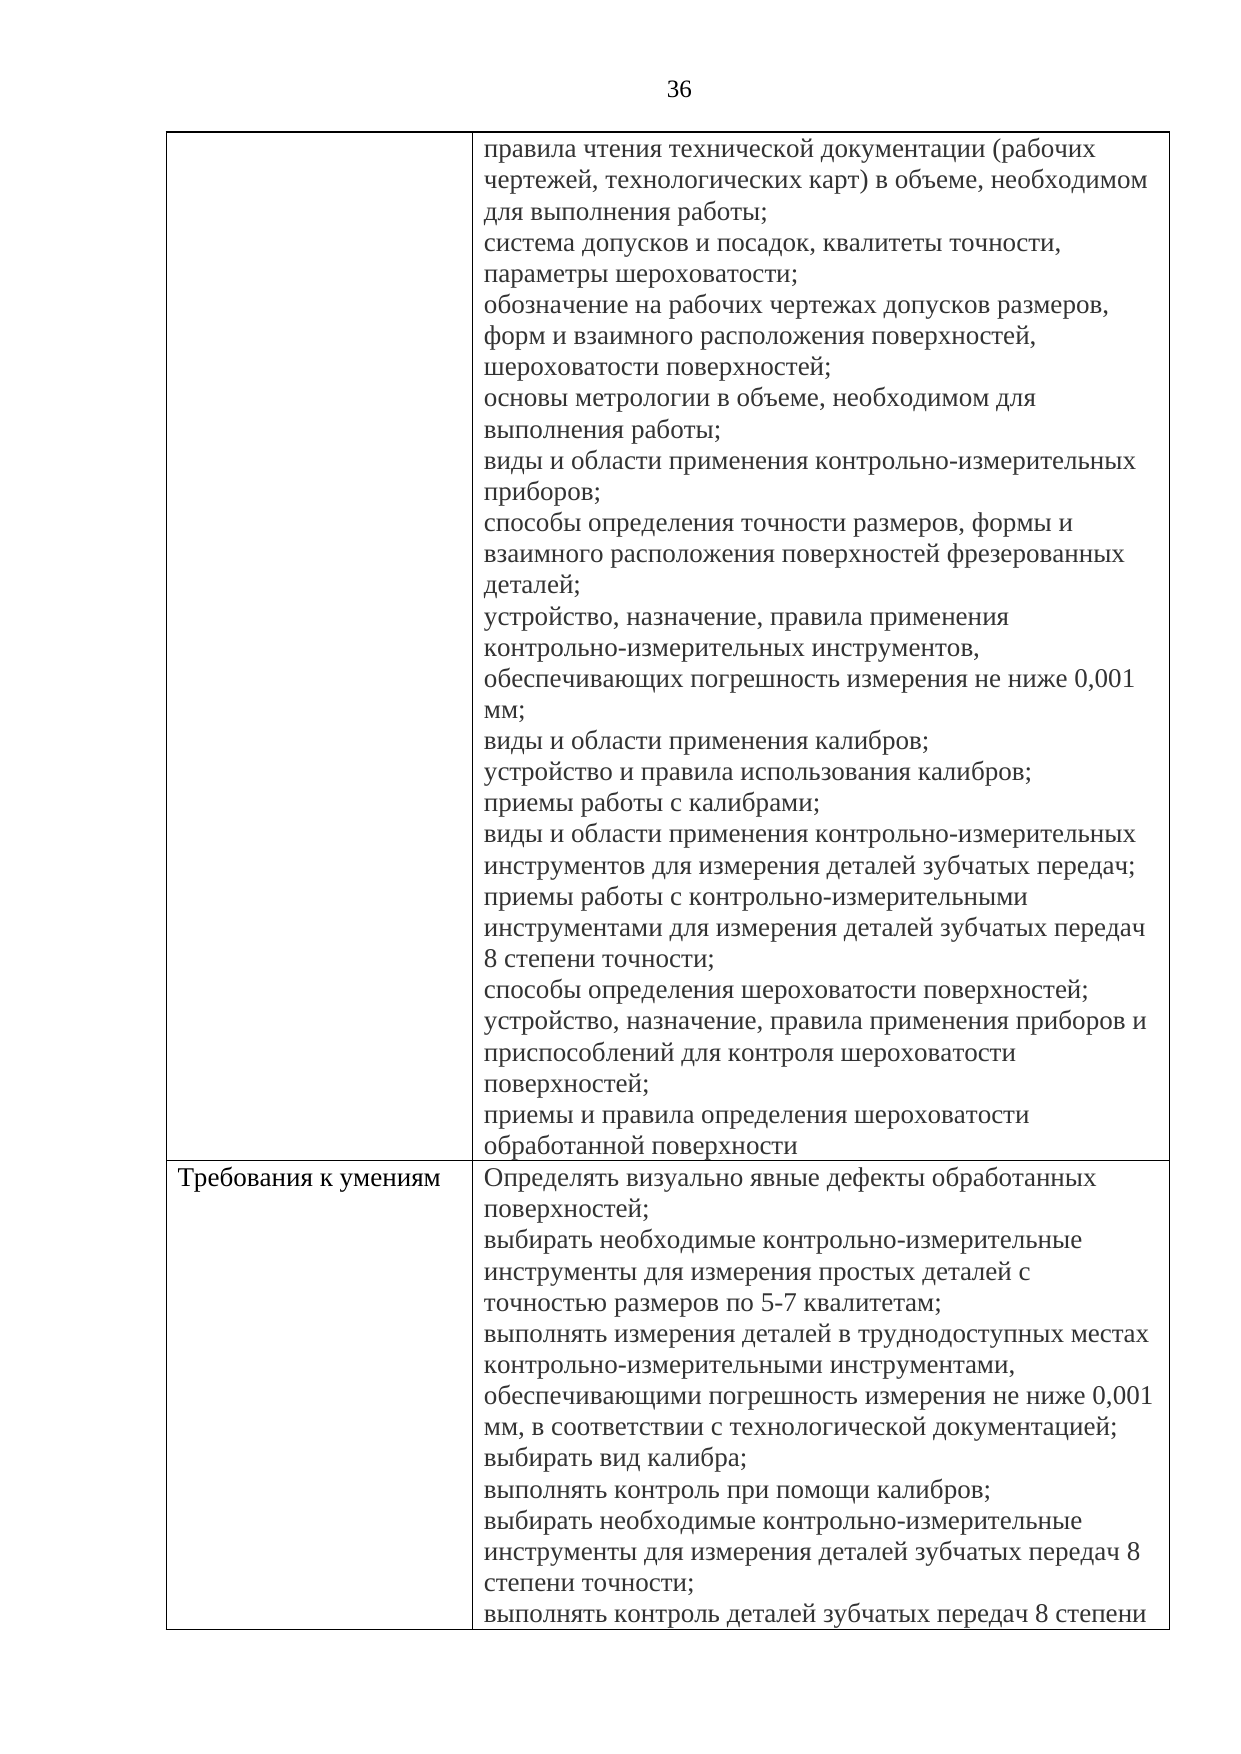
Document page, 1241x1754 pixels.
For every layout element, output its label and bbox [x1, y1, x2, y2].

table_cell [167, 1161, 472, 1628]
table_cell [473, 1161, 1169, 1628]
table_cell [167, 133, 472, 1160]
table_cell [473, 133, 1169, 1160]
